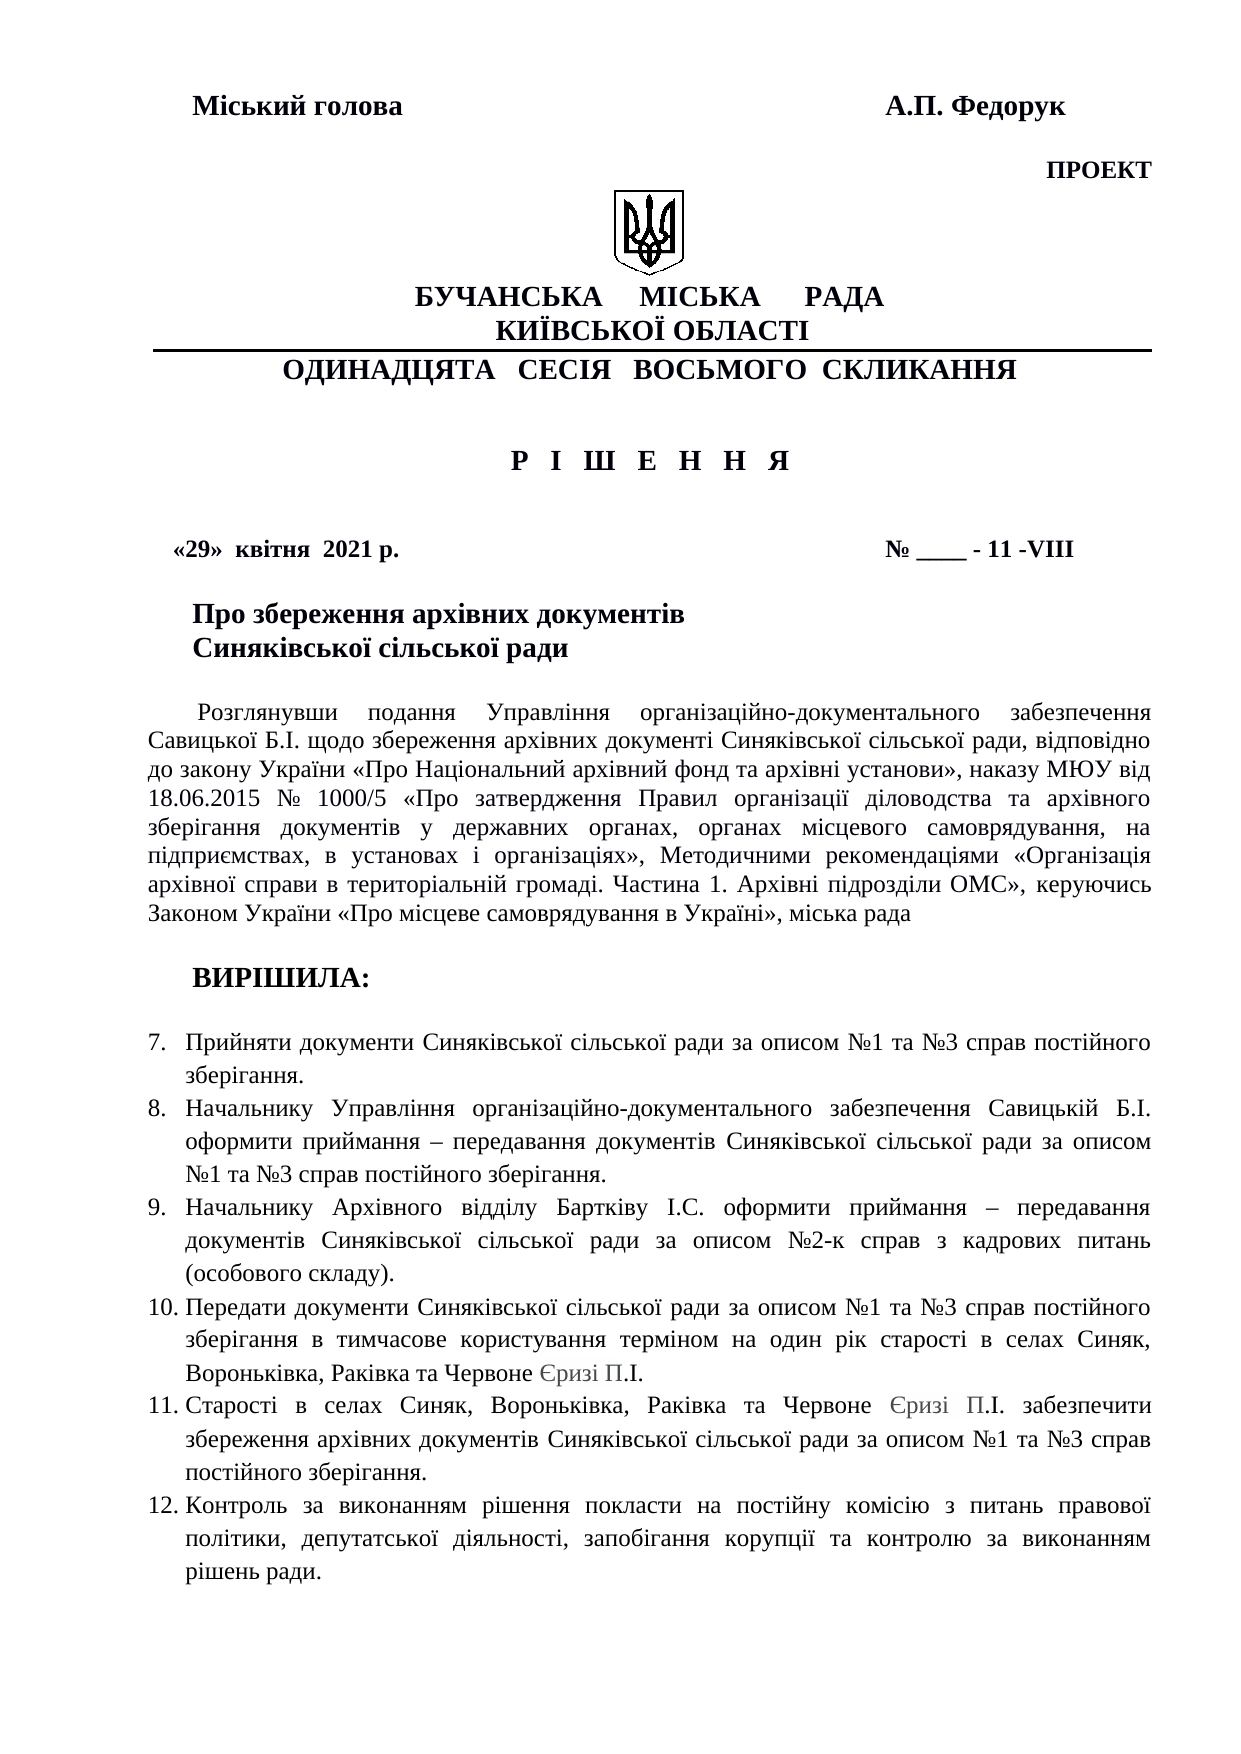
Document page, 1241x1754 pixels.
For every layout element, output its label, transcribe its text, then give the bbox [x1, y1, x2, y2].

text Р І Ш Е Н Н Я [148, 443, 1152, 476]
list Прийняти документи Синяківської сільської ради за описом №1 та №3 справ постійного зберігання. [148, 1027, 1152, 1089]
text КИЇВСЬКОЇ ОБЛАСТІ [153, 313, 1152, 349]
list Начальнику Архівного відділу Бартківу І.С. оформити приймання – передавання документів Синяківської сільської ради за описом №2-к справ з кадрових питань (особового складу). [148, 1192, 1152, 1287]
text Синяківської сільської ради [192, 630, 1152, 663]
list Старості в селах Синяк, Вороньківка, Раківка та Червоне Єризі П.І. забезпечити збереження архівних документів Синяківської сільської ради за описом №1 та №3 справ постійного зберігання. [148, 1391, 1152, 1485]
text Розглянувши подання Управління організаційно-документального забезпечення Савицької Б.І. щодо збереження архівних документі Синяківської сільської ради, відповідно до закону України «Про Національний архівний фонд та архівні установи», наказу МЮУ від 18.06.2015 № 1000/5 «Про затвердження Правил організації діловодства та архівного зберігання документів у державних органах, органах місцевого самоврядування, на підприємствах, в установах і організаціях», Методичними рекомендаціями «Організація архівної справи в територіальній громаді. Частина 1. Архівні підрозділи ОМС», керуючись Законом України «Про місцеве самоврядування в Україні», міська рада [148, 697, 1152, 927]
text БУЧАНСЬКА МІСЬКА РАДА [148, 279, 1152, 313]
text ВИРІШИЛА: [192, 960, 1152, 994]
text «29» квітня 2021 р. № ____ - 11 -VІІІ [148, 534, 1152, 563]
list Контроль за виконанням рішення покласти на постійну комісію з питань правової політики, депутатської діяльності, запобігання корупції та контролю за виконанням рішень ради. [148, 1490, 1152, 1584]
text Міський голова А.П. Федорук [148, 88, 1152, 122]
text ОДИНАДЦЯТА СЕСІЯ ВОСЬМОГО СКЛИКАННЯ [148, 352, 1152, 385]
text ПРОЕКТ [148, 156, 1152, 184]
list Передати документи Синяківської сільської ради за описом №1 та №3 справ постійного зберігання в тимчасове користування терміном на один рік старості в селах Синяк, Вороньківка, Раківка та Червоне Єризі П.І. [148, 1292, 1152, 1386]
list Начальнику Управління організаційно-документального забезпечення Савицькій Б.І. оформити приймання – передавання документів Синяківської сільської ради за описом №1 та №3 справ постійного зберігання. [148, 1093, 1152, 1188]
text Про збереження архівних документів [192, 596, 1152, 630]
